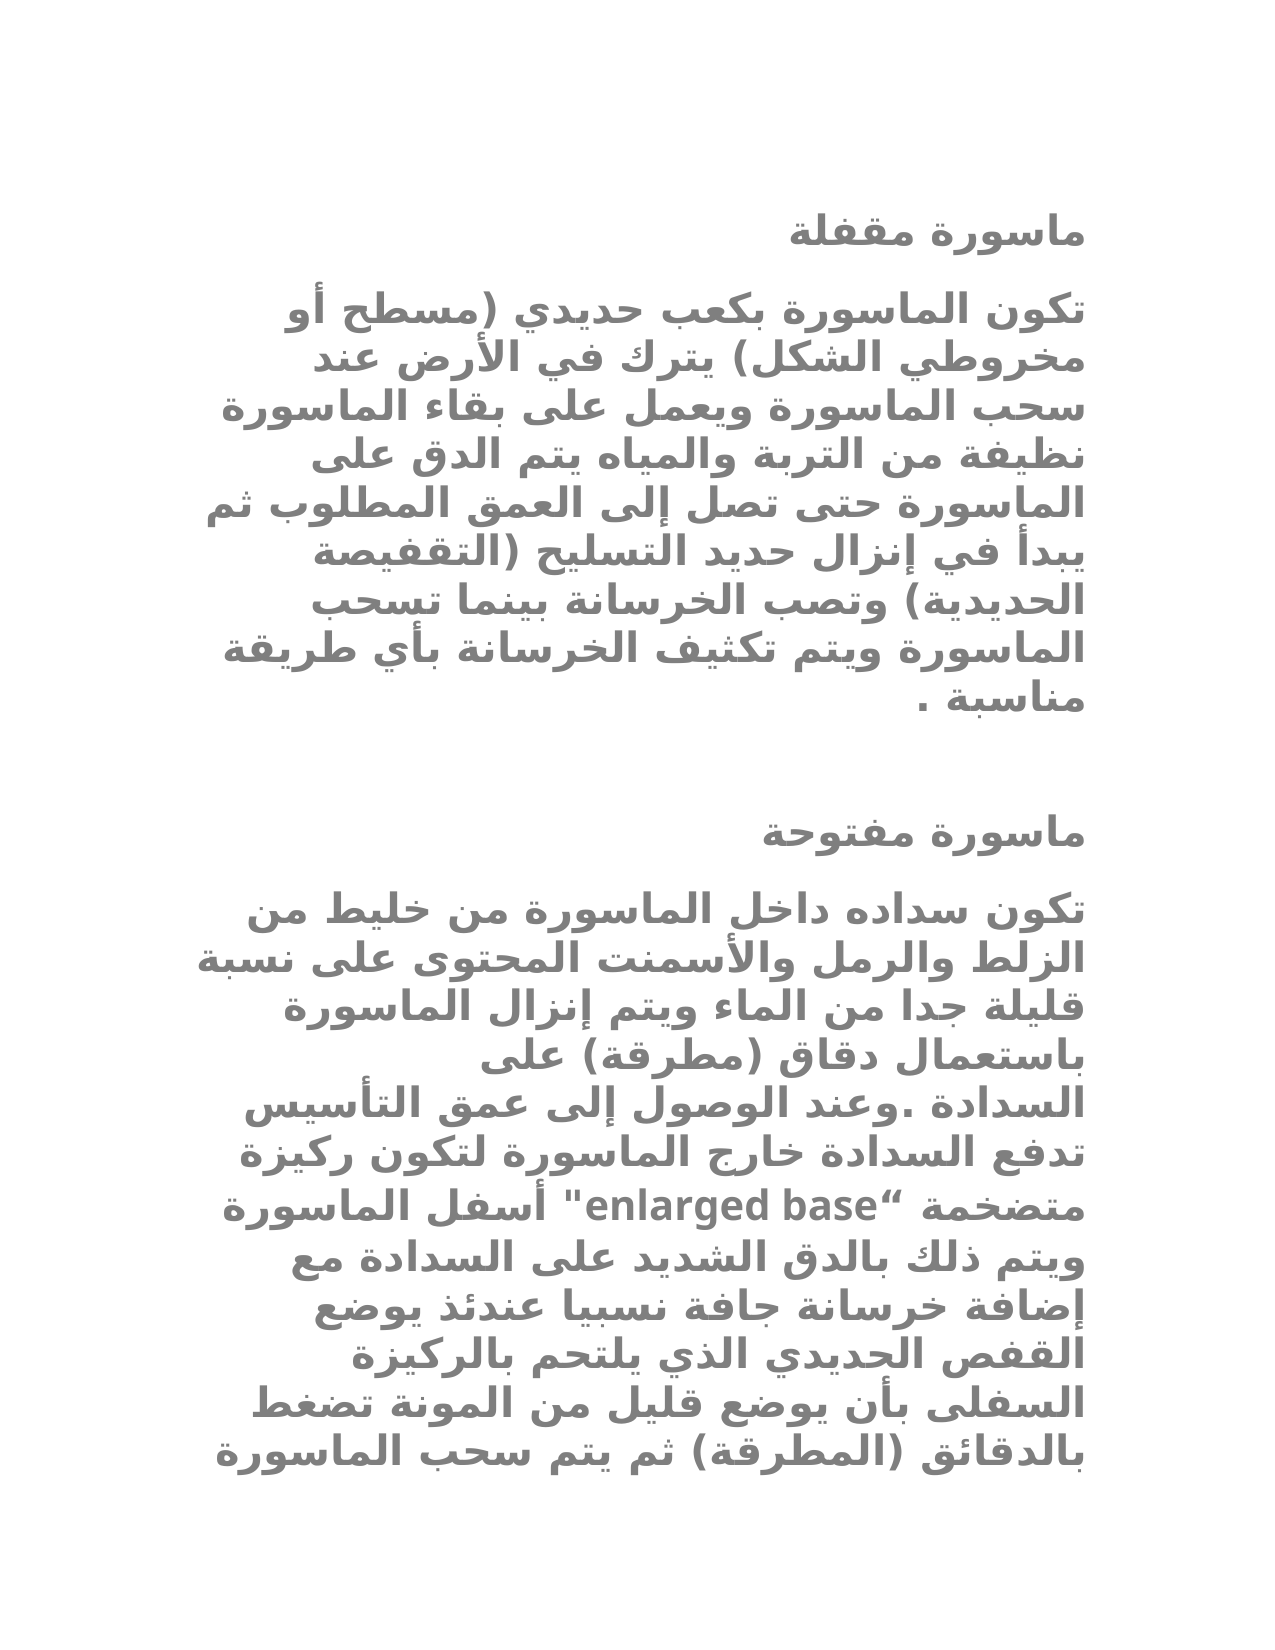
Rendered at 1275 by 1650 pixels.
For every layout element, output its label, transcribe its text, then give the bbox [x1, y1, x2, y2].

subtitle ماسورة مقفلة [187, 207, 1087, 255]
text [187, 885, 1087, 1476]
text تكون الماسورة بكعب حديدي (مسطح أو مخروطي الشكل) يترك في الأرض عند سحب الماسورة ويعمل على بقاء الماسورة نظيفة من التربة والمياه يتم الدق على الماسورة حتى تصل إلى العمق المطلوب ثم يبدأ في إنزال حديد التسليح (التقفيصة الحديدية) وتصب الخرسانة بينما تسحب الماسورة ويتم تكثيف الخرسانة بأي طريقة مناسبة . [187, 284, 1087, 721]
subtitle ماسورة مفتوحة [187, 807, 1087, 856]
